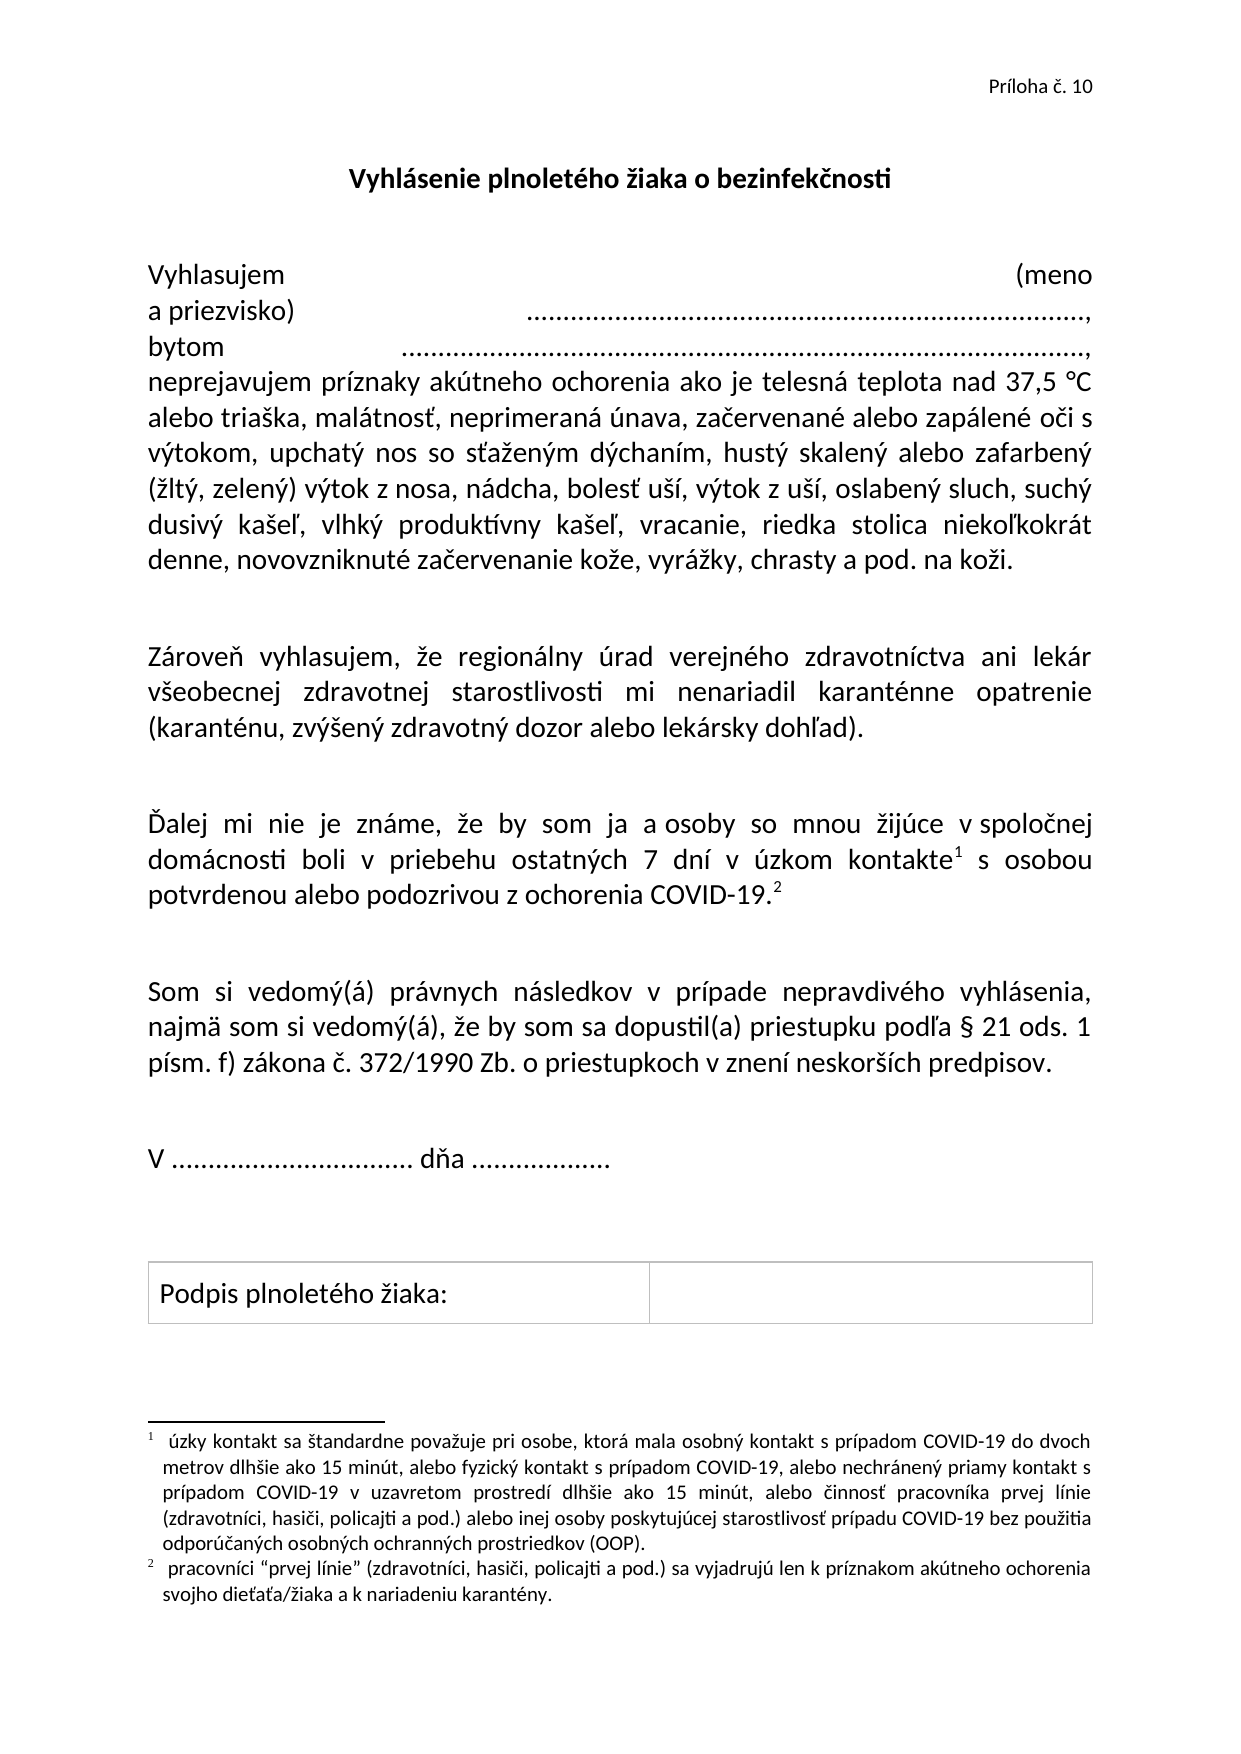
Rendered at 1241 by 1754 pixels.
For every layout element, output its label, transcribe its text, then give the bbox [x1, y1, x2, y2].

table_header [650, 1263, 1092, 1323]
text Som si vedomý(á) právnych následkov v prípade nepravdivého vyhlásenia, najmä som si vedomý(á), že by som sa dopustil(a) priestupku podľa § 21 ods. 1 písm. f) zákona č. 372/1990 Zb. o priestupkoch v znení neskorších predpisov. [148, 973, 1093, 1079]
text V ................................. dňa ................... [148, 1140, 1093, 1176]
text Vyhlasujem (meno a priezvisko) ............................................................................, bytom ............................................................................................., neprejavujem príznaky akútneho ochorenia ako je telesná teplota nad 37,5 °C alebo triaška, malátnosť, neprimeraná únava, začervenané alebo zapálené oči s výtokom, upchatý nos so sťaženým dýchaním, hustý skalený alebo zafarbený (žltý, zelený) výtok z nosa, nádcha, bolesť uší, výtok z uší, oslabený sluch, suchý dusivý kašeľ, vlhký produktívny kašeľ, vracanie, riedka stolica niekoľkokrát denne, novovzniknuté začervenanie kože, vyrážky, chrasty a pod. na koži. [148, 256, 1093, 577]
table_header Podpis plnoletého žiaka: [149, 1263, 649, 1323]
text Vyhlásenie plnoletého žiaka o bezinfekčnosti [148, 160, 1093, 196]
text Ďalej mi nie je známe, že by som ja a osoby so mnou žijúce v spoločnej domácnosti boli v priebehu ostatných 7 dní v úzkom kontakte s osobou potvrdenou alebo podozrivou z ochorenia COVID-19. [148, 805, 1093, 912]
text Zároveň vyhlasujem, že regionálny úrad verejného zdravotníctva ani lekár všeobecnej zdravotnej starostlivosti mi nenariadil karanténne opatrenie (karanténu, zvýšený zdravotný dozor alebo lekársky dohľad). [148, 638, 1093, 744]
